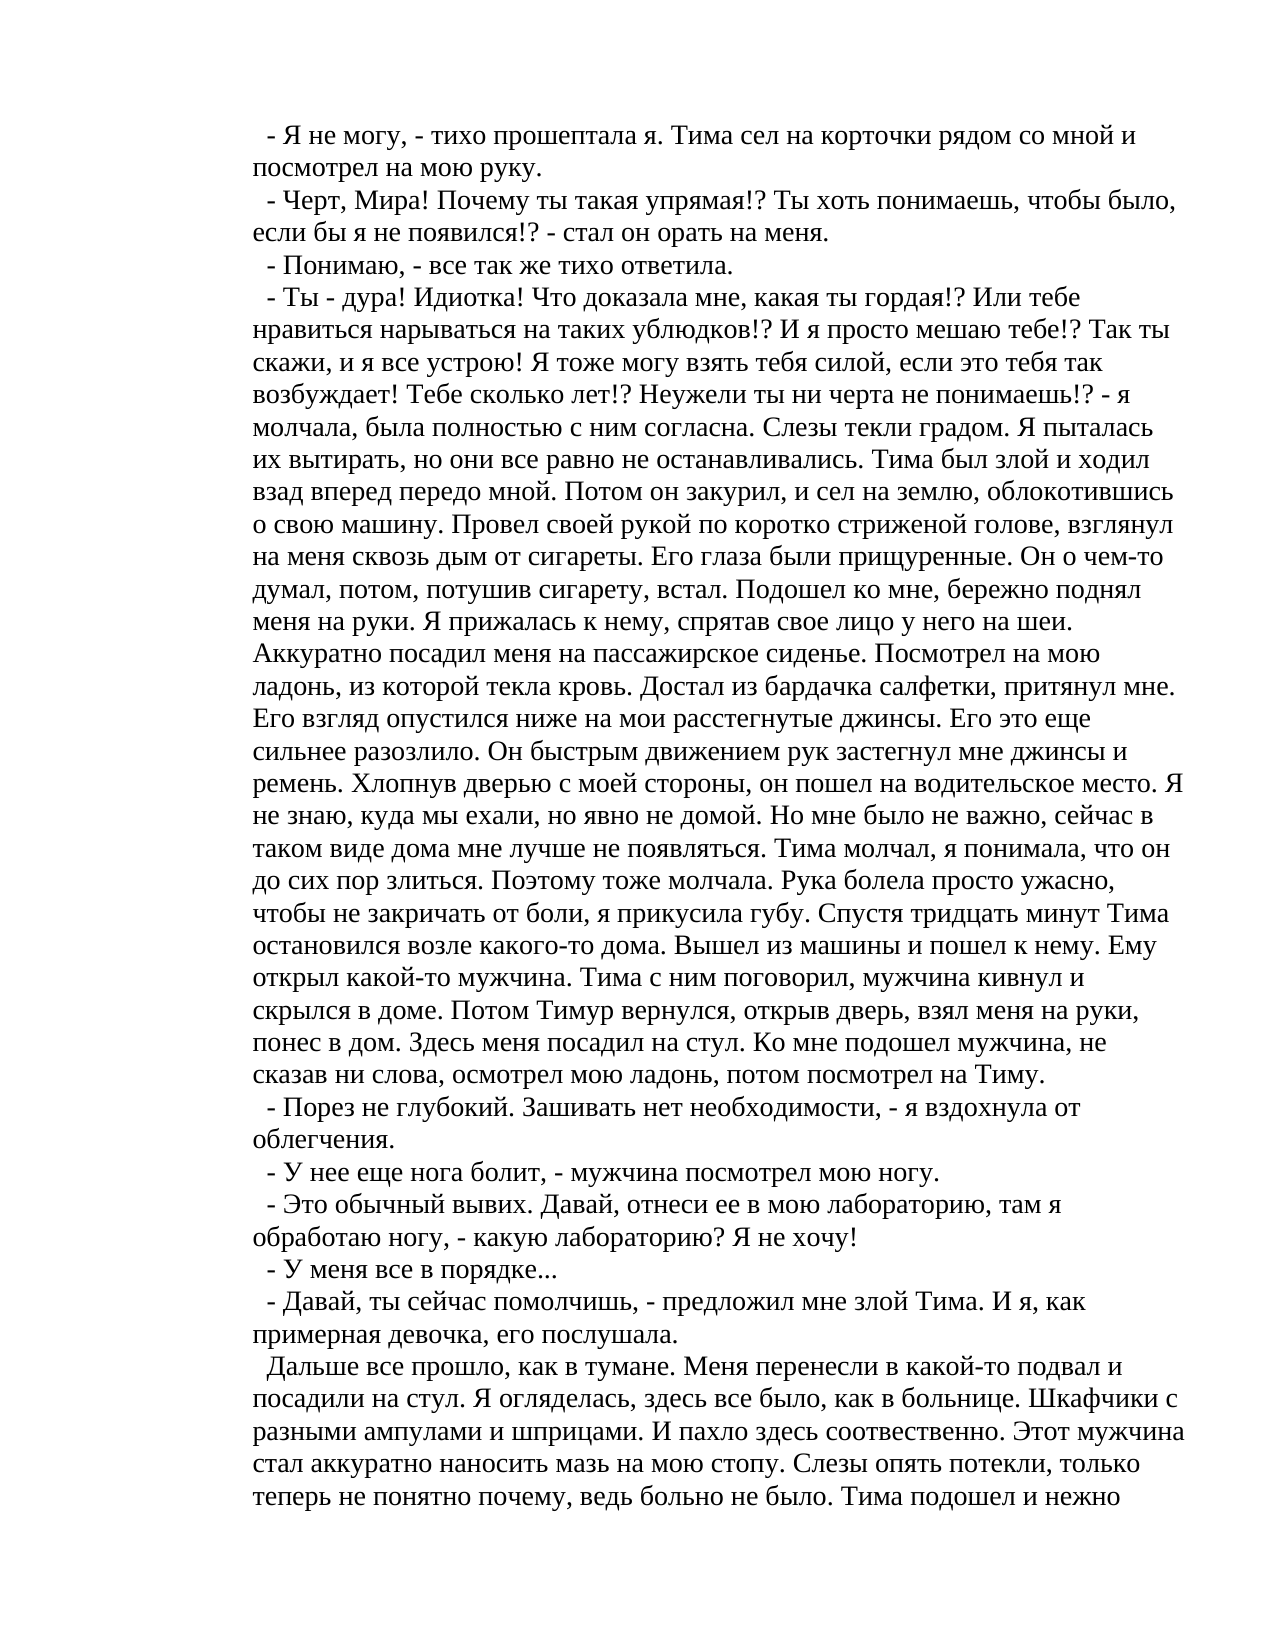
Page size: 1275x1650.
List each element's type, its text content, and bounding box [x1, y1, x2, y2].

text - Я не могу, - тихо прошептала я. Тима сел на корточки рядом со мной и посмотрел на мою руку. [252, 118, 1186, 183]
text - Это обычный вывих. Давай, отнеси ее в мою лабораторию, там я обработаю ногу, - какую лабораторию? Я не хочу! [252, 1187, 1186, 1252]
text - Порез не глубокий. Зашивать нет необходимости, - я вздохнула от облегчения. [252, 1090, 1186, 1155]
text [252, 1349, 1186, 1511]
text - Черт, Мира! Почему ты такая упрямая!? Ты хоть понимаешь, чтобы было, если бы я не появился!? - стал он орать на меня. [252, 183, 1186, 248]
text - Давай, ты сейчас помолчишь, - предложил мне злой Тима. И я, как примерная девочка, его послушала. [252, 1284, 1186, 1349]
text - Ты - дура! Идиотка! Что доказала мне, какая ты гордая!? Или тебе нравиться нарываться на таких ублюдков!? И я просто мешаю тебе!? Так ты скажи, и я все устрою! Я тоже могу взять тебя силой, если это тебя так возбуждает! Тебе сколько лет!? Неужели ты ни черта не понимаешь!? - я молчала, была полностью с ним согласна. Слезы текли градом. Я пыталась их вытирать, но они все равно не останавливались. Тима был злой и ходил взад вперед передо мной. Потом он закурил, и сел на землю, облокотившись о свою машину. Провел своей рукой по коротко стриженой голове, взглянул на меня сквозь дым от сигареты. Его глаза были прищуренные. Он о чем-то думал, потом, потушив сигарету, встал. Подошел ко мне, бережно поднял меня на руки. Я прижалась к нему, спрятав свое лицо у него на шеи. Аккуратно посадил меня на пассажирское сиденье. Посмотрел на мою ладонь, из которой текла кровь. Достал из бардачка салфетки, притянул мне. Его взгляд опустился ниже на мои расстегнутые джинсы. Его это еще сильнее разозлило. Он быстрым движением рук застегнул мне джинсы и ремень. Хлопнув дверью с моей стороны, он пошел на водительское место. Я не знаю, куда мы ехали, но явно не домой. Но мне было не важно, сейчас в таком виде дома мне лучше не появляться. Тима молчал, я понимала, что он до сих пор злиться. Поэтому тоже молчала. Рука болела просто ужасно, чтобы не закричать от боли, я прикусила губу. Спустя тридцать минут Тима остановился возле какого-то дома. Вышел из машины и пошел к нему. Ему открыл какой-то мужчина. Тима с ним поговорил, мужчина кивнул и скрылся в доме. Потом Тимур вернулся, открыв дверь, взял меня на руки, понес в дом. Здесь меня посадил на стул. Ко мне подошел мужчина, не сказав ни слова, осмотрел мою ладонь, потом посмотрел на Тиму. [252, 280, 1186, 1090]
text - Понимаю, - все так же тихо ответила. [252, 248, 1186, 280]
text - У меня все в порядке... [252, 1252, 1186, 1284]
text - У нее еще нога болит, - мужчина посмотрел мою ногу. [252, 1155, 1186, 1187]
